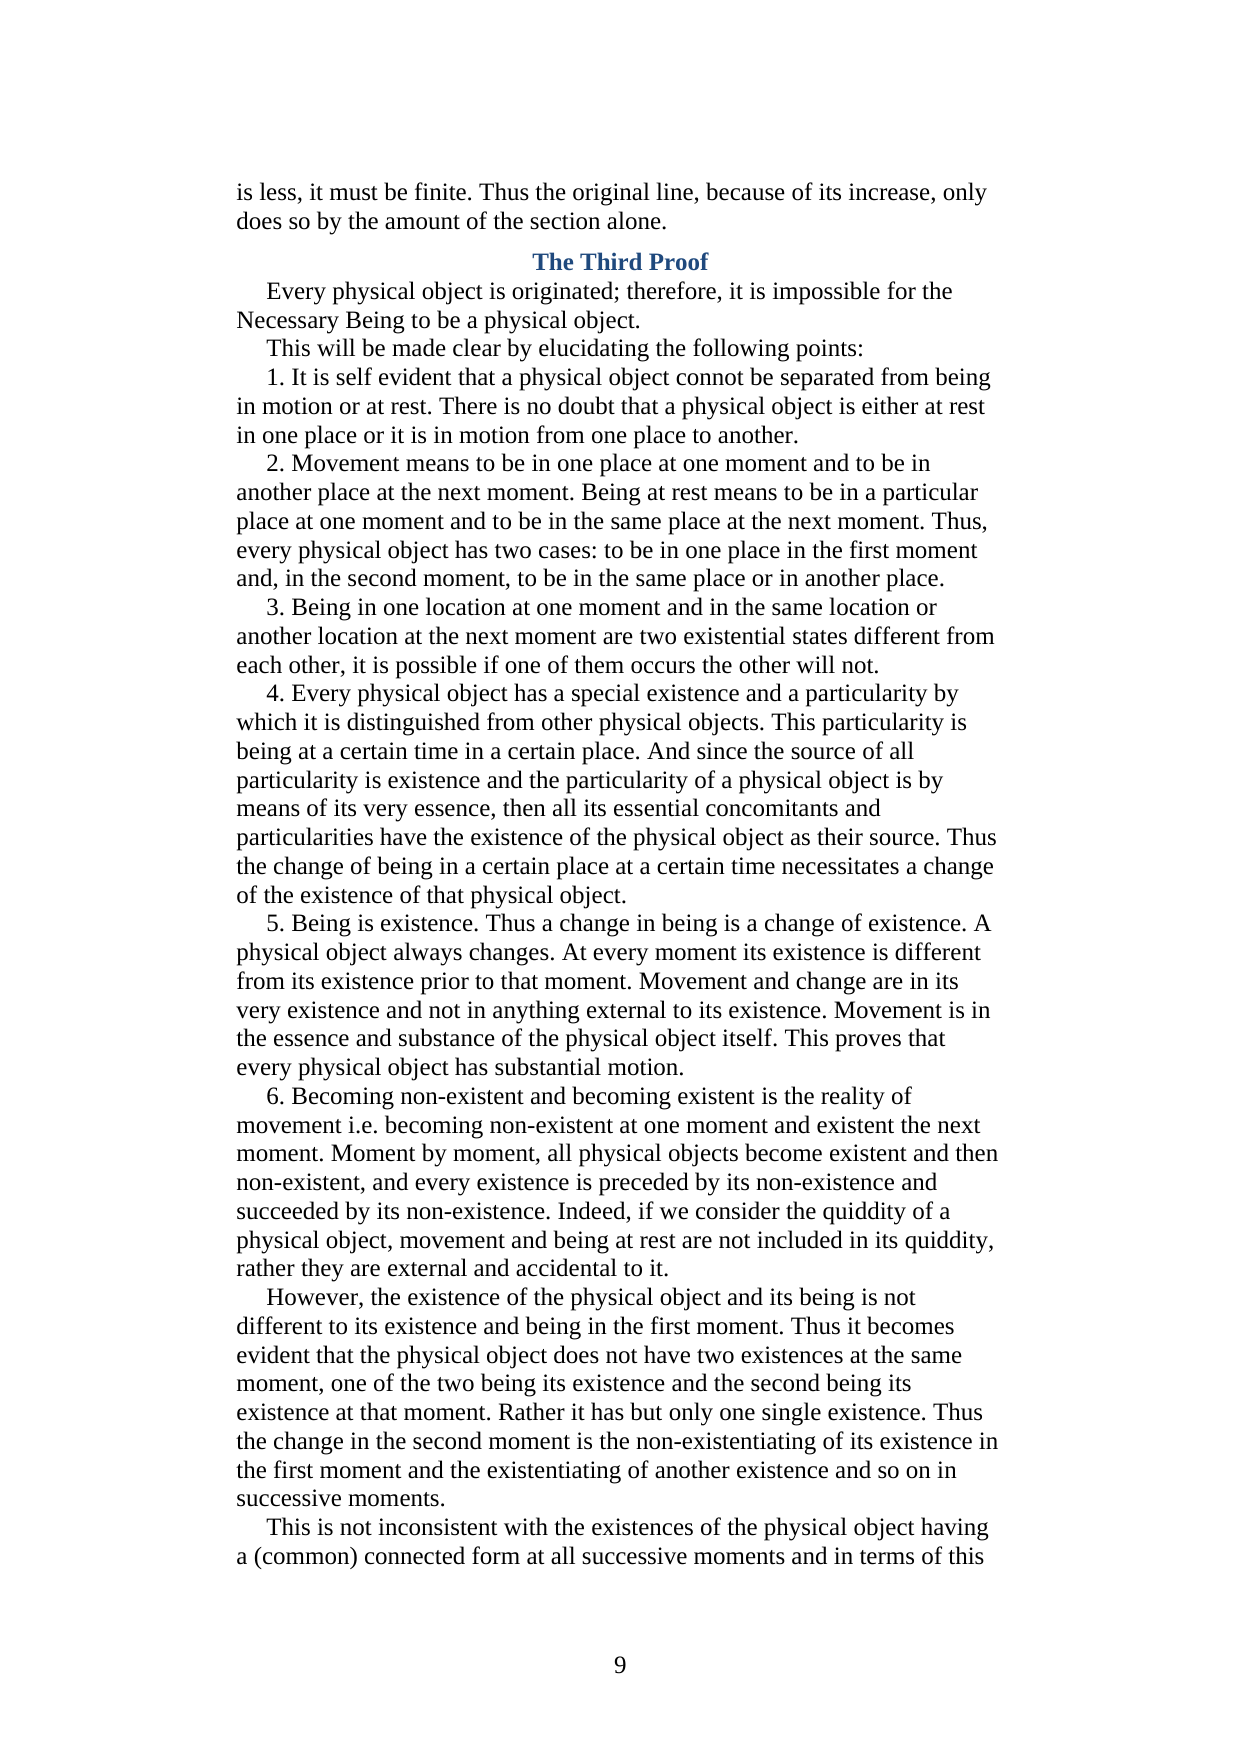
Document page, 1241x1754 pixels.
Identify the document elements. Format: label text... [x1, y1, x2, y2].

text 3. Being in one location at one moment and in the same location or another location at the next moment are two existential states different from each other, it is possible if one of them occurs the other will not. [236, 592, 1004, 678]
subtitle The Third Proof [236, 247, 1004, 276]
text 5. Being is existence. Thus a change in being is a change of existence. A physical object always changes. At every moment its existence is different from its existence prior to that moment. Movement and change are in its very existence and not in anything external to its existence. Movement is in the essence and substance of the physical object itself. This proves that every physical object has substantial motion. [236, 908, 1004, 1081]
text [236, 177, 1004, 235]
text 1. It is self evident that a physical object connot be separated from being in motion or at rest. There is no doubt that a physical object is either at rest in one place or it is in motion from one place to another. [236, 362, 1004, 448]
text However, the existence of the physical object and its being is not different to its existence and being in the first moment. Thus it becomes evident that the physical object does not have two existences at the same moment, one of the two being its existence and the second being its existence at that moment. Rather it has but only one single existence. Thus the change in the second moment is the non-existentiating of its existence in the first moment and the existentiating of another existence and so on in successive moments. [236, 1282, 1004, 1512]
text Every physical object is originated; therefore, it is impossible for the Necessary Being to be a physical object. [236, 276, 1004, 333]
text 4. Every physical object has a special existence and a particularity by which it is distinguished from other physical objects. This particularity is being at a certain time in a certain place. And since the source of all particularity is existence and the particularity of a physical object is by means of its very essence, then all its essential concomitants and particularities have the existence of the physical object as their source. Thus the change of being in a certain place at a certain time necessitates a change of the existence of that physical object. [236, 678, 1004, 908]
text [236, 1512, 1004, 1570]
text This will be made clear by elucidating the following points: [236, 333, 1004, 362]
text 6. Becoming non-existent and becoming existent is the reality of movement i.e. becoming non-existent at one moment and existent the next moment. Moment by moment, all physical objects become existent and then non-existent, and every existence is preceded by its non-existence and succeeded by its non-existence. Indeed, if we consider the quiddity of a physical object, movement and being at rest are not included in its quiddity, rather they are external and accidental to it. [236, 1081, 1004, 1282]
text 2. Movement means to be in one place at one moment and to be in another place at the next moment. Being at rest means to be in a particular place at one moment and to be in the same place at the next moment. Thus, every physical object has two cases: to be in one place in the first moment and, in the second moment, to be in the same place or in another place. [236, 448, 1004, 592]
